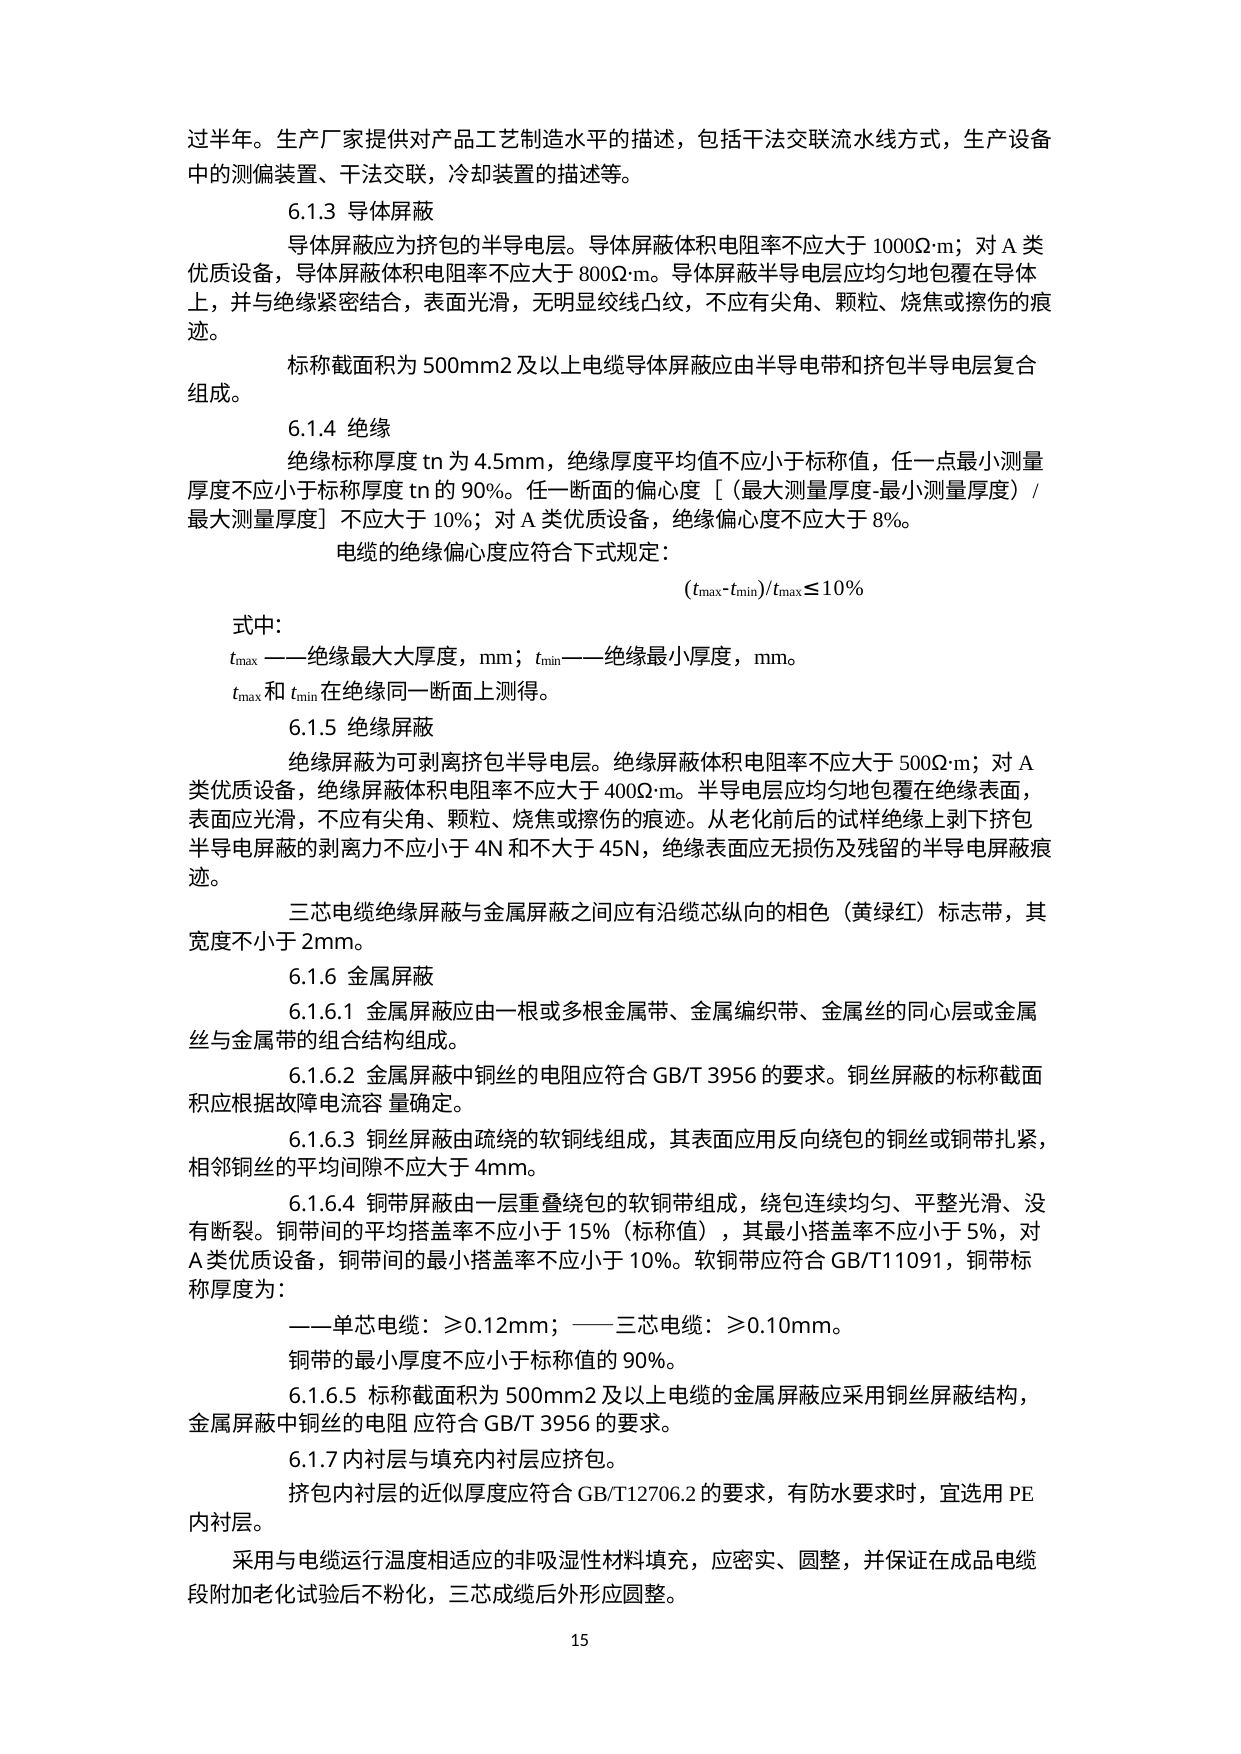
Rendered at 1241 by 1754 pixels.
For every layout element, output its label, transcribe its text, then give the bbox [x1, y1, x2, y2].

text 6.1.6.1 金属屏蔽应由一根或多根金属带、金属编织带、金属丝的同心层或金属丝与金属带的组合结构组成。 [188, 997, 1053, 1054]
text 标称截面积为500mm2及以上电缆导体屏蔽应由半导电带和挤包半导电层复合组成。 [188, 350, 1053, 408]
text 6.1.5 绝缘屏蔽 [188, 712, 1053, 741]
text ——单芯电缆：≥0.12mm；——三芯电缆：≥0.10mm。 [188, 1310, 1053, 1339]
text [187, 122, 1053, 188]
text 6.1.4 绝缘 [188, 413, 1053, 442]
text 铜带的最小厚度不应小于标称值的90%。 [188, 1345, 1053, 1374]
text 三芯电缆绝缘屏蔽与金属屏蔽之间应有沿缆芯纵向的相色（黄绿红）标志带，其宽度不小于2mm。 [188, 898, 1053, 955]
text 式中： [232, 610, 1053, 639]
text 6.1.6.2 金属屏蔽中铜丝的电阻应符合GB/T 3956的要求。铜丝屏蔽的标称截面积应根据故障电流容 量确定。 [188, 1060, 1053, 1118]
text 挤包内衬层的近似厚度应符合GB/T12706.2的要求，有防水要求时，宜选用PE内衬层。 [188, 1479, 1053, 1537]
text 采用与电缆运行温度相适应的非吸湿性材料填充，应密实、圆整，并保证在成品电缆段附加老化试验后不粉化，三芯成缆后外形应圆整。 [188, 1543, 1045, 1609]
text tmax和tmin在绝缘同一断面上测得。 [232, 675, 1053, 706]
text 电缆的绝缘偏心度应符合下式规定： [235, 537, 1053, 566]
text 6.1.3 导体屏蔽 [188, 196, 1053, 225]
text 绝缘标称厚度tn为4.5mm，绝缘厚度平均值不应小于标称值，任一点最小测量厚度不应小于标称厚度tn的90%。任一断面的偏心度［（最大测量厚度-最小测量厚度）/最大测量厚度］不应大于 10%；对A 类优质设备，绝缘偏心度不应大于8%。 [188, 447, 1053, 533]
text (tmax-tmin)/tmax≤10% [584, 574, 1053, 601]
text 6.1.6.4 铜带屏蔽由一层重叠绕包的软铜带组成，绕包连续均匀、平整光滑、没有断裂。铜带间的平均搭盖率不应小于 15%（标称值），其最小搭盖率不应小于5%，对A类优质设备，铜带间的最小搭盖率不应小于10%。软铜带应符合GB/T11091，铜带标称厚度为： [188, 1188, 1053, 1304]
text 6.1.7内衬层与填充内衬层应挤包。 [188, 1444, 1053, 1473]
text 6.1.6 金属屏蔽 [188, 962, 1053, 990]
text tmax ——绝缘最大大厚度，mm；tmin——绝缘最小厚度，mm。 [187, 639, 1053, 671]
text 6.1.6.5 标称截面积为 500mm2及以上电缆的金属屏蔽应采用铜丝屏蔽结构，金属屏蔽中铜丝的电阻 应符合GB/T 3956的要求。 [188, 1380, 1053, 1438]
text 导体屏蔽应为挤包的半导电层。导体屏蔽体积电阻率不应大于1000Ω·m；对A 类优质设备，导体屏蔽体积电阻率不应大于800Ω·m。导体屏蔽半导电层应均匀地包覆在导体上，并与绝缘紧密结合，表面光滑，无明显绞线凸纹，不应有尖角、颗粒、烧焦或擦伤的痕迹。 [188, 230, 1053, 346]
text 绝缘屏蔽为可剥离挤包半导电层。绝缘屏蔽体积电阻率不应大于500Ω·m；对A类优质设备，绝缘屏蔽体积电阻率不应大于400Ω·m。半导电层应均匀地包覆在绝缘表面，表面应光滑，不应有尖角、颗粒、烧焦或擦伤的痕迹。从老化前后的试样绝缘上剥下挤包半导电屏蔽的剥离力不应小于4N和不大于45N，绝缘表面应无损伤及残留的半导电屏蔽痕迹。 [188, 747, 1053, 892]
text 6.1.6.3 铜丝屏蔽由疏绕的软铜线组成，其表面应用反向绕包的铜丝或铜带扎紧，相邻铜丝的平均间隙不应大于4mm。 [188, 1124, 1053, 1182]
